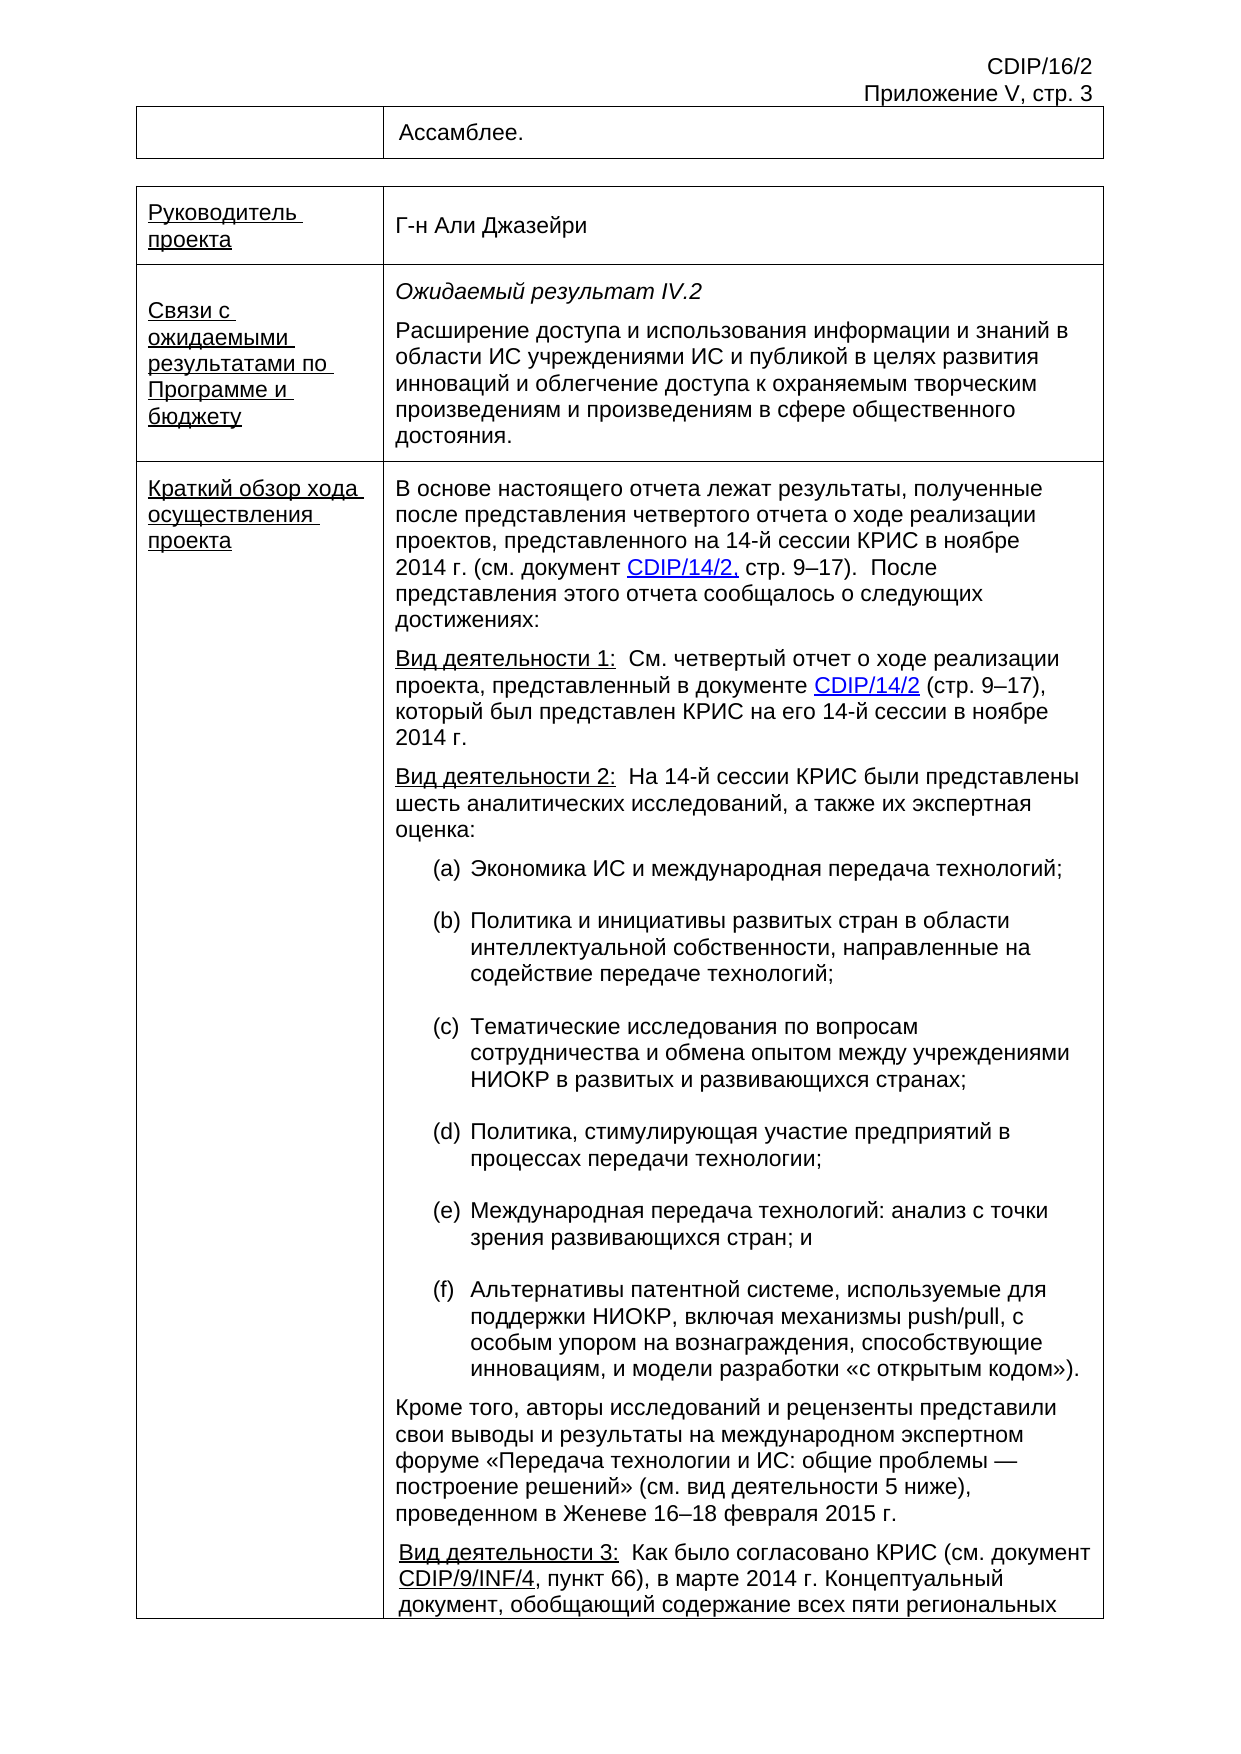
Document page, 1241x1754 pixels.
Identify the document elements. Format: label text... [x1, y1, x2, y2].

table_cell Связи с ожидаемыми результатами по Программе и бюджету [137, 265, 383, 461]
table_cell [137, 107, 383, 158]
table_cell Ожидаемый результат IV.2 Расширение доступа и использования информации и знаний в области ИС учреждениями ИС и публикой в целях развития инноваций и облегчение доступа к охраняемым творческим произведениям и произведениям в сфере общественного достояния. [384, 265, 1103, 461]
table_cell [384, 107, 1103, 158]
table_header Г-н Али Джазейри [384, 187, 1103, 264]
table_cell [137, 462, 383, 1618]
table_header Руководитель проекта [137, 187, 383, 264]
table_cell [384, 462, 1103, 1618]
